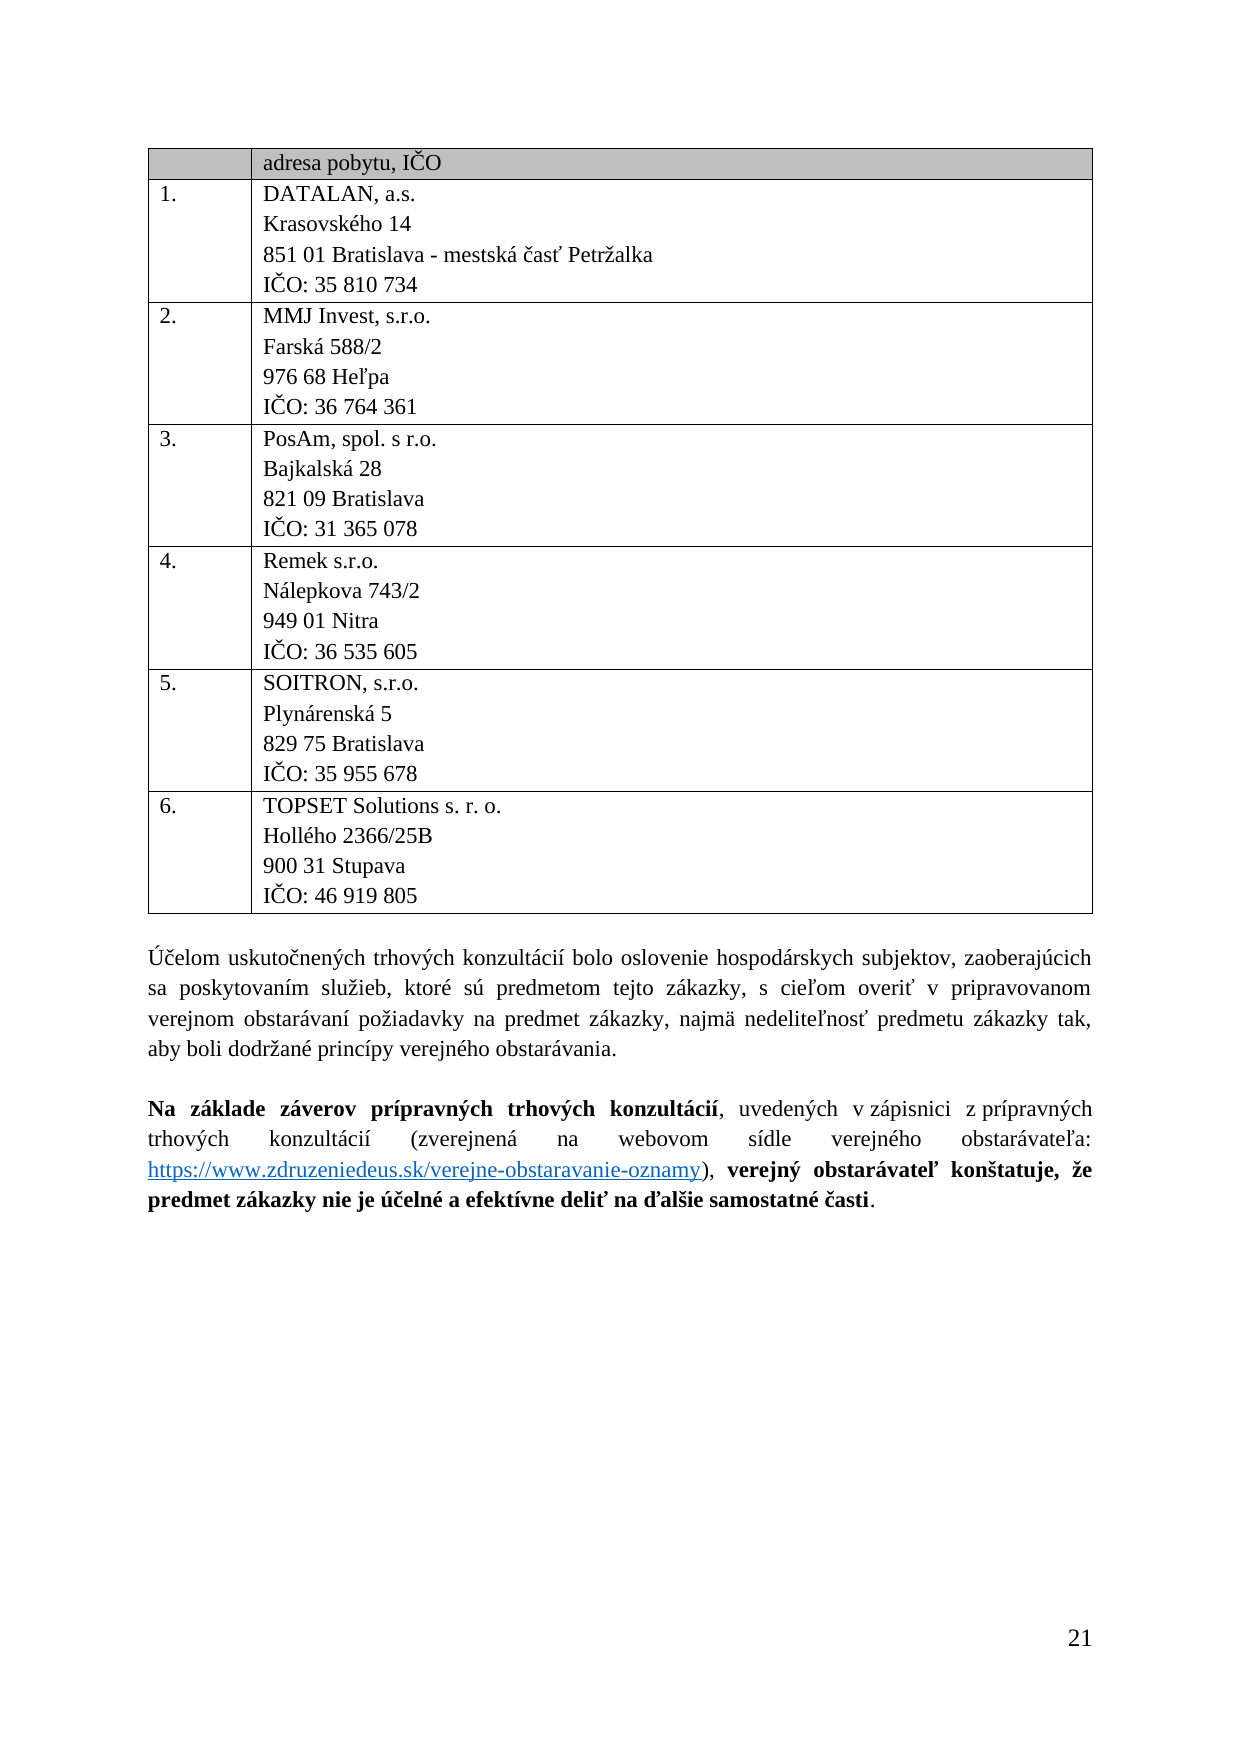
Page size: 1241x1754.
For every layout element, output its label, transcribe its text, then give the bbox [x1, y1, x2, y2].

table_header Por.číslo [149, 149, 251, 179]
table_cell PosAm, spol. s r.o. Bajkalská 28 821 09 Bratislava IČO: 31 365 078 [252, 425, 1092, 546]
table_cell DATALAN, a.s. Krasovského 14 851 01 Bratislava - mestská časť Petržalka IČO: 35 810 734 [252, 180, 1092, 302]
table_cell 2. [149, 303, 251, 424]
table_cell 6. [149, 792, 251, 913]
table_cell 1. [149, 180, 251, 302]
text Účelom uskutočnených trhových konzultácií bolo oslovenie hospodárskych subjektov, zaoberajúcich sa poskytovaním služieb, ktoré sú predmetom tejto zákazky, s cieľom overiť v pripravovanom verejnom obstarávaní požiadavky na predmet zákazky, najmä nedeliteľnosť predmetu zákazky tak, aby boli dodržané princípy verejného obstarávania. [148, 944, 1093, 1061]
table_cell Remek s.r.o. Nálepkova 743/2 949 01 Nitra IČO: 36 535 605 [252, 547, 1092, 668]
table_cell MMJ Invest, s.r.o. Farská 588/2 976 68 Heľpa IČO: 36 764 361 [252, 303, 1092, 424]
table_cell TOPSET Solutions s. r. o. Hollého 2366/25B 900 31 Stupava IČO: 46 919 805 [252, 792, 1092, 913]
table_cell SOITRON, s.r.o. Plynárenská 5 829 75 Bratislava IČO: 35 955 678 [252, 670, 1092, 791]
table_cell 5. [149, 670, 251, 791]
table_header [252, 149, 1092, 179]
table_cell 4. [149, 547, 251, 668]
text Na základe záverov prípravných trhových konzultácií, uvedených v zápisnici z prípravných trhových konzultácií (zverejnená na webovom sídle verejného obstarávateľa: https://www.zdruzeniedeus.sk/verejne-obstaravanie-oznamy), verejný obstarávateľ konštatuje, že predmet zákazky nie je účelné a efektívne deliť na ďalšie samostatné časti. [148, 1095, 1093, 1212]
table_cell 3. [149, 425, 251, 546]
